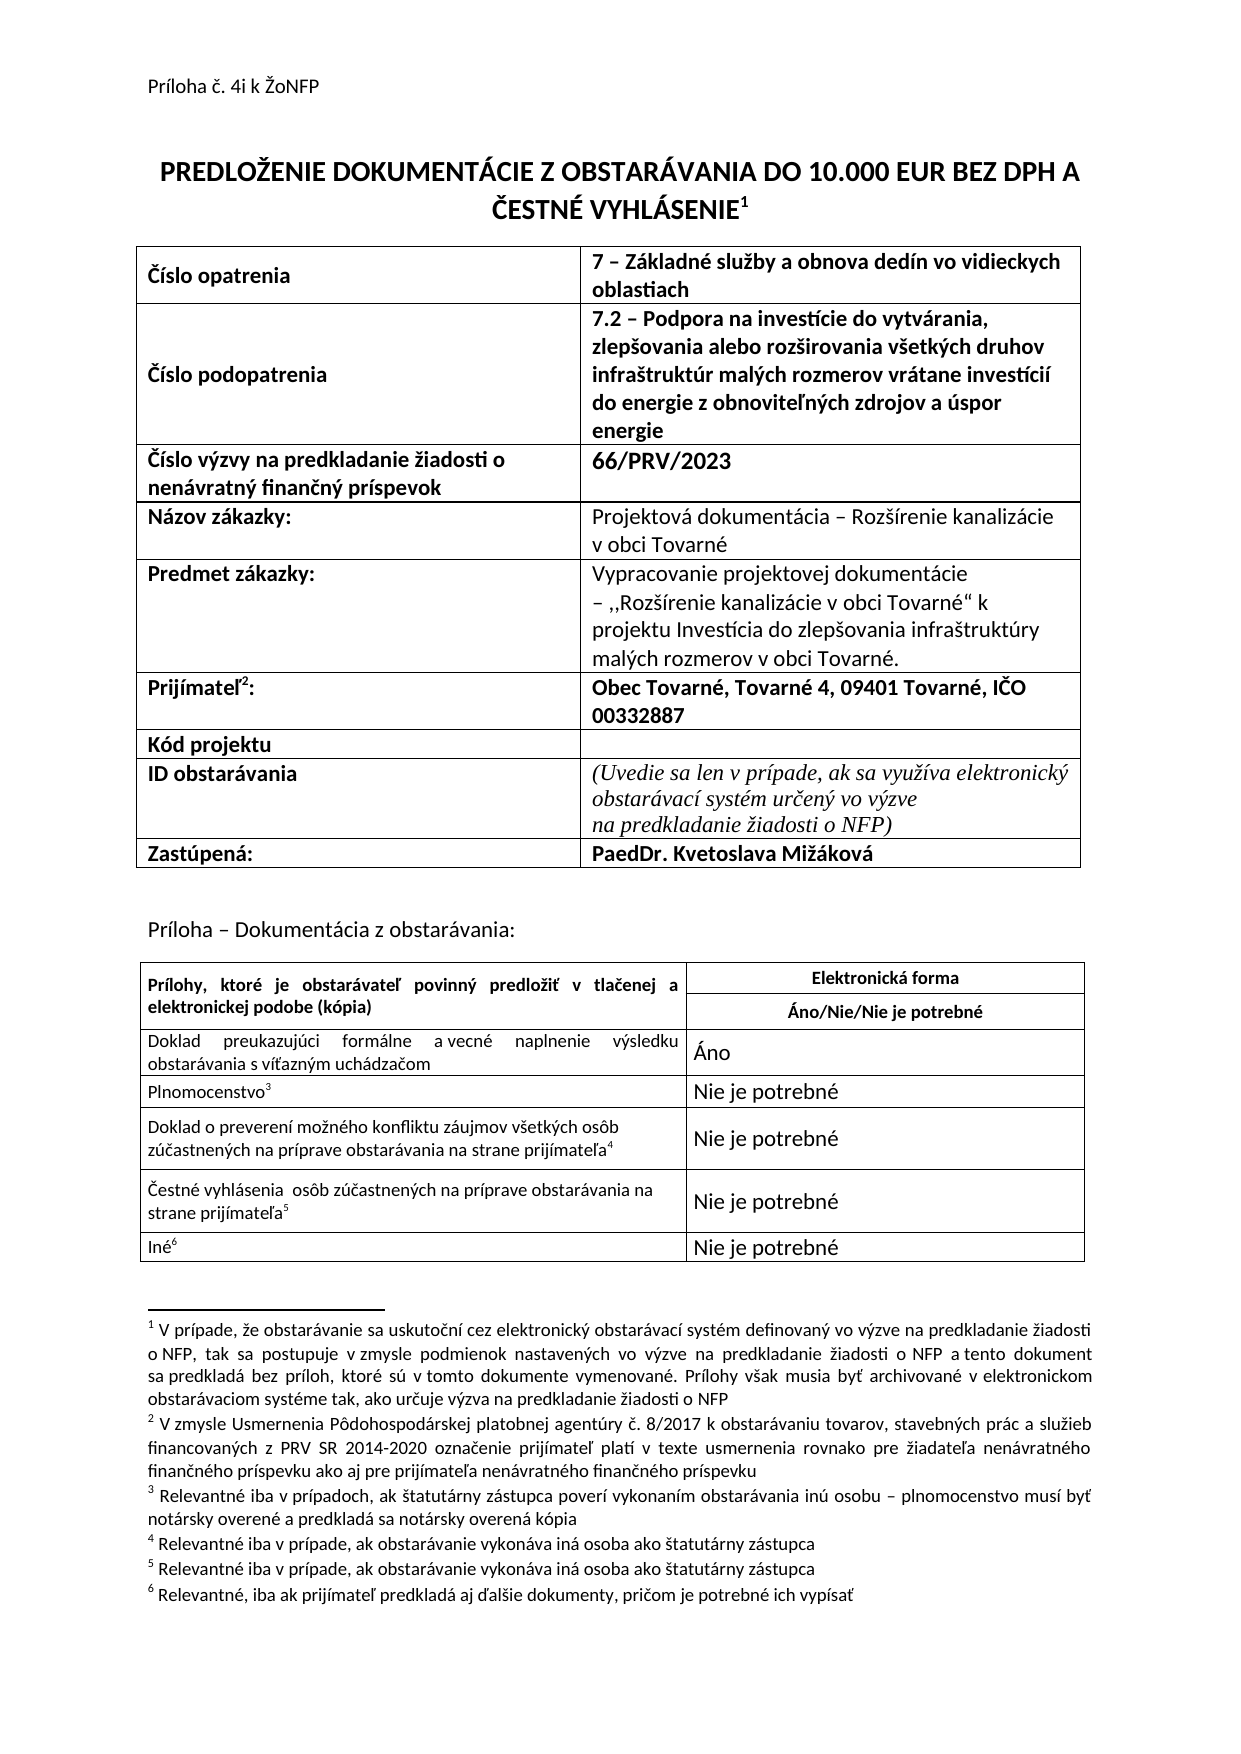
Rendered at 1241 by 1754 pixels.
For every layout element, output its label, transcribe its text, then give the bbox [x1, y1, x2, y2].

table_cell Zastúpená: [137, 839, 580, 867]
table_cell 66/PRV/2023 [581, 445, 1080, 501]
table_cell Doklad o preverení možného konfliktu záujmov všetkých osôb zúčastnených na príprave obstarávania na strane prijímateľa [141, 1108, 686, 1169]
table_cell Kód projektu [137, 730, 580, 758]
table_cell Vypracovanie projektovej dokumentácie – ,,Rozšírenie kanalizácie v obci Tovarné“ k projektu Investícia do zlepšovania infraštruktúry malých rozmerov v obci Tovarné. [581, 560, 1080, 672]
table_header Číslo opatrenia [137, 247, 580, 303]
table_cell (Uvedie sa len v prípade, ak sa využíva elektronický obstarávací systém určený vo výzve na predkladanie žiadosti o NFP) [581, 759, 1080, 838]
table_cell [687, 1030, 1084, 1075]
table_cell Obec Tovarné, Tovarné 4, 09401 Tovarné, IČO 00332887 [581, 673, 1080, 729]
table_cell Áno/Nie/Nie je potrebné [687, 994, 1084, 1028]
table_cell Plnomocenstvo [141, 1076, 686, 1107]
table_cell Čestné vyhlásenia osôb zúčastnených na príprave obstarávania na strane prijímateľa [141, 1170, 686, 1232]
table_cell Projektová dokumentácia – Rozšírenie kanalizácie v obci Tovarné [581, 503, 1080, 558]
table_header Prílohy, ktoré je obstarávateľ povinný predložiť v tlačenej a elektronickej podobe (kópia) [141, 963, 686, 1028]
table_cell Číslo podopatrenia [137, 304, 580, 444]
table_cell [687, 1108, 1084, 1169]
table_header 7 – Základné služby a obnova dedín vo vidieckych oblastiach [581, 247, 1080, 303]
table_cell [581, 730, 1080, 758]
table_cell PaedDr. Kvetoslava Mižáková [581, 839, 1080, 867]
table_cell Názov zákazky: [137, 503, 580, 558]
table_cell 7.2 – Podpora na investície do vytvárania, zlepšovania alebo rozširovania všetkých druhov infraštruktúr malých rozmerov vrátane investícií do energie z obnoviteľných zdrojov a úspor energie [581, 304, 1080, 444]
text PREDLOŽENIE DOKUMENTÁCIE Z OBSTARÁVANIA DO 10.000 EUR BEZ DPH A ČESTNÉ VYHLÁSENIE [148, 153, 1093, 227]
table_cell Doklad preukazujúci formálne a vecné naplnenie výsledku obstarávania s víťazným uchádzačom [141, 1030, 686, 1075]
table_cell Iné [141, 1233, 686, 1261]
table_cell [687, 1170, 1084, 1232]
table_cell Prijímateľ: [137, 673, 580, 729]
table_cell [687, 1076, 1084, 1107]
table_cell Číslo výzvy na predkladanie žiadosti o nenávratný finančný príspevok [137, 445, 580, 501]
text Príloha – Dokumentácia z obstarávania: [148, 915, 1093, 943]
table_cell Predmet zákazky: [137, 560, 580, 672]
table_header Elektronická forma [687, 963, 1084, 993]
table_cell [687, 1233, 1084, 1261]
table_cell ID obstarávania [137, 759, 580, 838]
